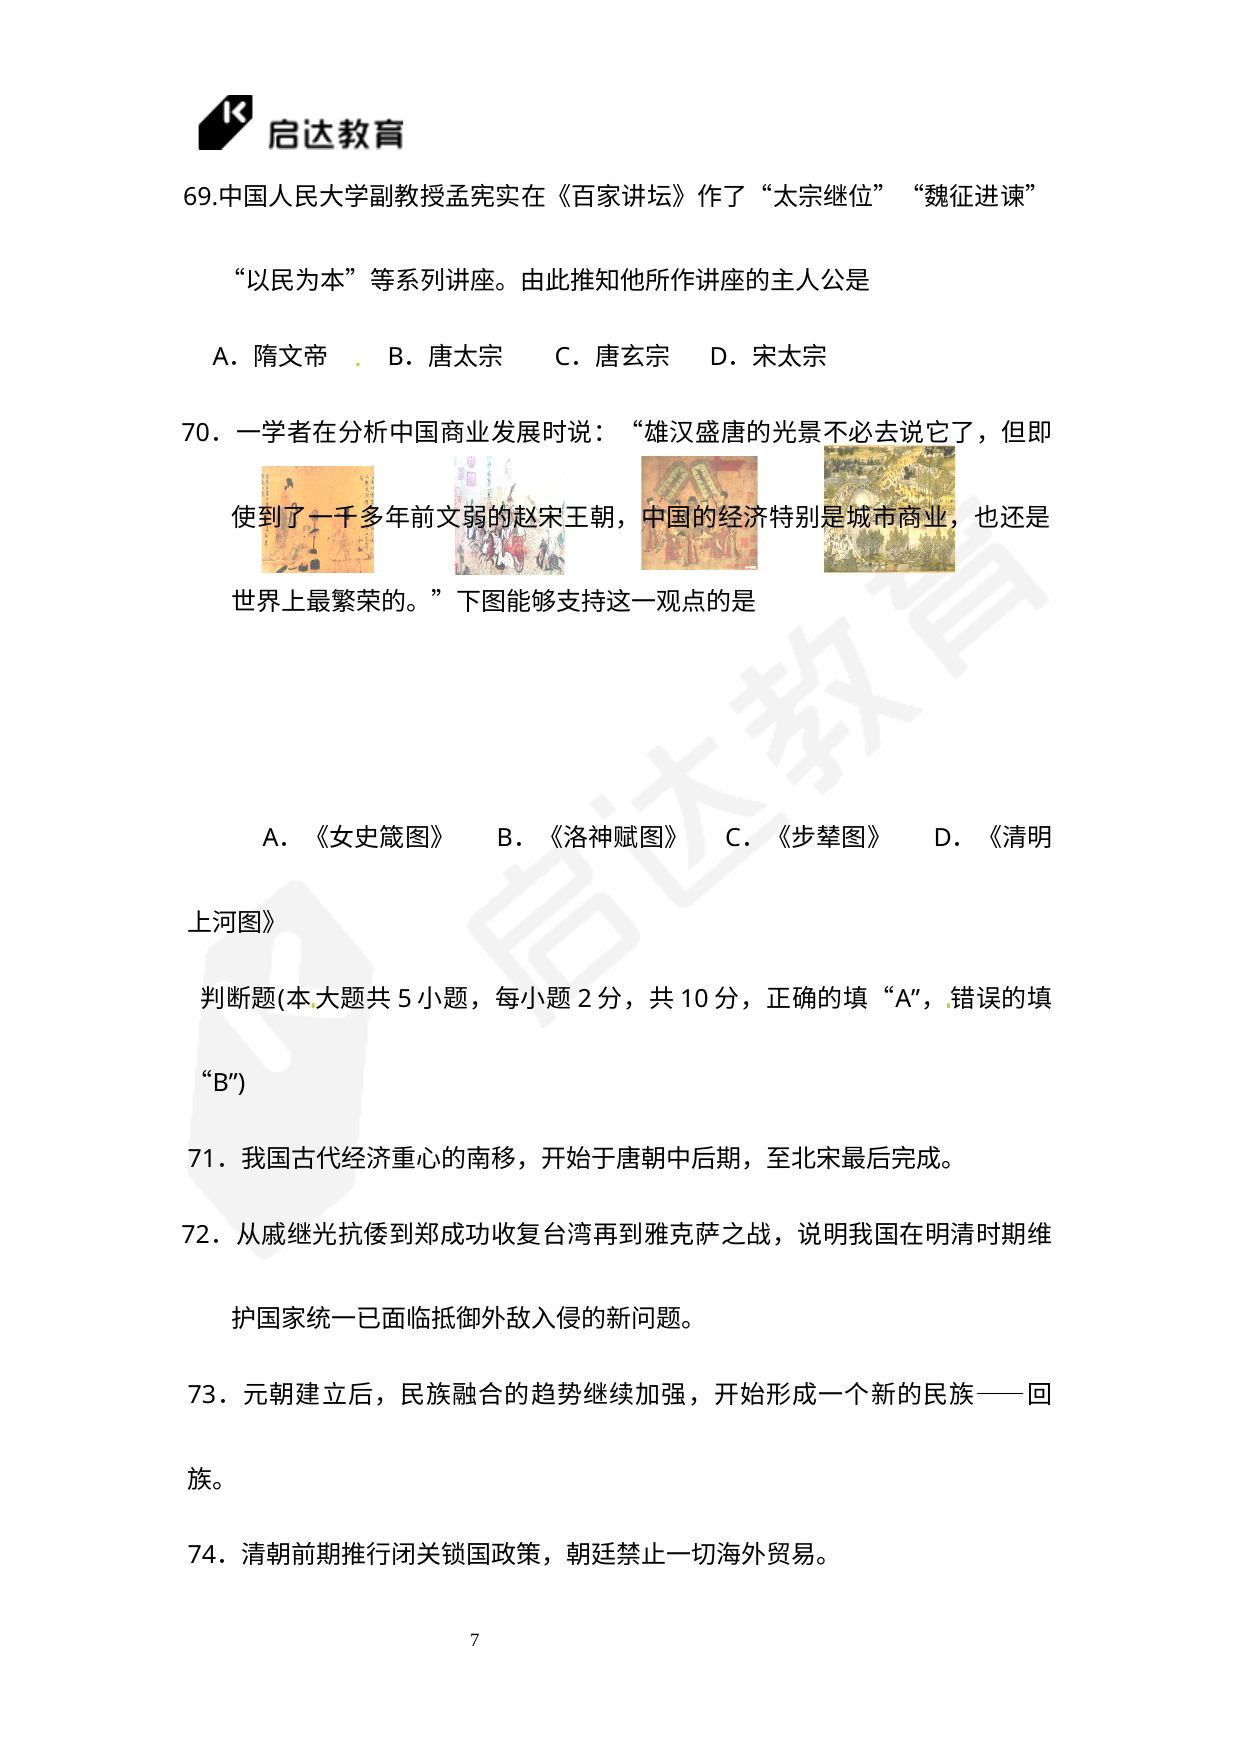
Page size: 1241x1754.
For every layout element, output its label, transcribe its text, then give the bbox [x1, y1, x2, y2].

text 74．清朝前期推行闭关锁国政策，朝廷禁止一切海外贸易。 [187, 1521, 1053, 1586]
text 71．我国古代经济重心的南移，开始于唐朝中后期，至北宋最后完成。 [187, 1124, 1053, 1189]
picture [198, 95, 404, 150]
text 69.中国人民大学副教授孟宪实在《百家讲坛》作了“太宗继位”“魏征进谏”“以民为本”等系列讲座。由此推知他所作讲座的主人公是 [183, 162, 1053, 311]
text 判断题(本大题共5小题，每小题2分，共10分，正确的填“A”，错误的填“B”) [187, 964, 1053, 1113]
text A．《女史箴图》 B．《洛神赋图》 C．《步辇图》 D．《清明上河图》 [187, 803, 1053, 953]
text A．隋文帝 B．唐太宗 C．唐玄宗 D．宋太宗 [187, 322, 1053, 387]
text 73．元朝建立后，民族融合的趋势继续加强，开始形成一个新的民族——回族。 [187, 1360, 1053, 1510]
text 70．一学者在分析中国商业发展时说：“雄汉盛唐的光景不必去说它了，但即使到了一千多年前文弱的赵宋王朝，中国的经济特别是城市商业，也还是世界上最繁荣的。”下图能够支持这一观点的是 [181, 398, 1053, 632]
text 72．从戚继光抗倭到郑成功收复台湾再到雅克萨之战，说明我国在明清时期维护国家统一已面临抵御外敌入侵的新问题。 [181, 1200, 1053, 1349]
